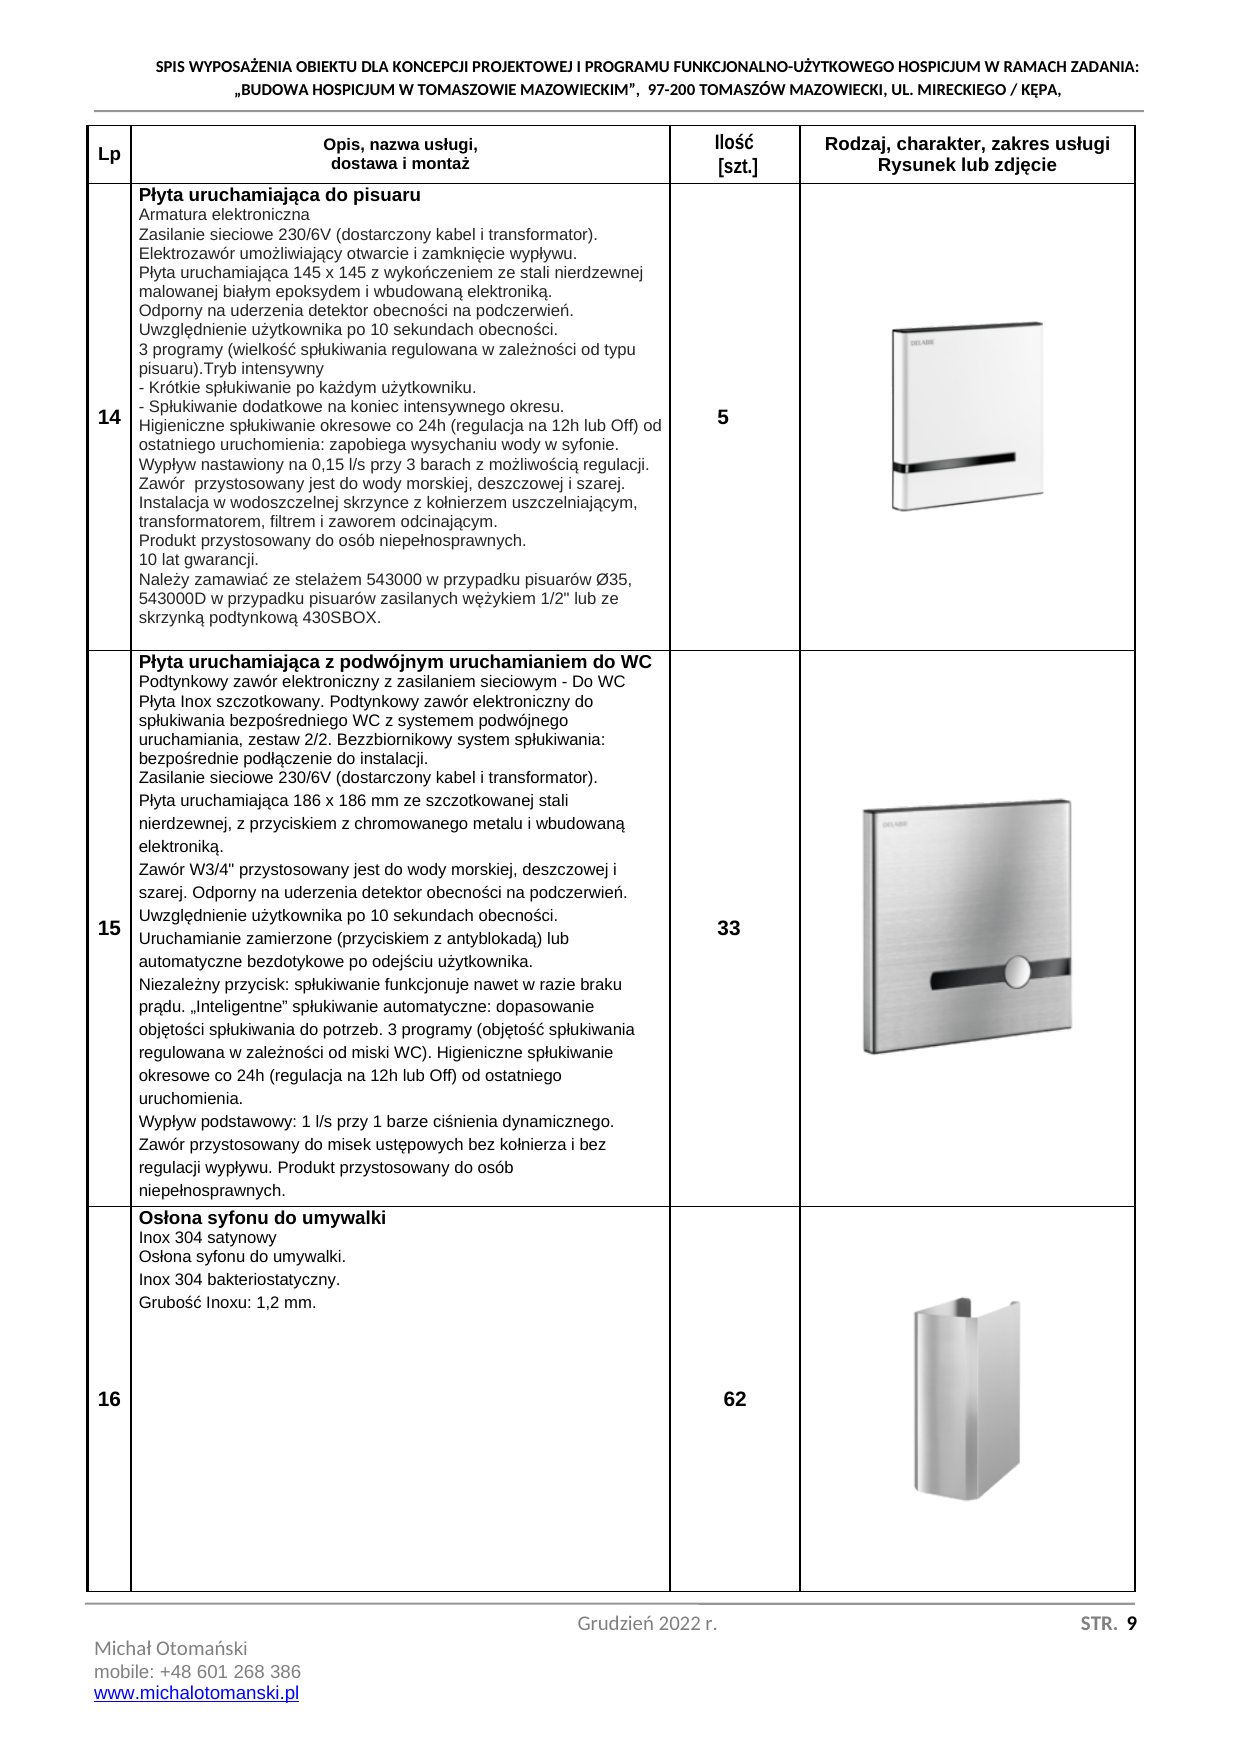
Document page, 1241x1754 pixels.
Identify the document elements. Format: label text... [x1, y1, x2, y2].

table_cell Płyta uruchamiająca z podwójnym uruchamianiem do WC Podtynkowy zawór elektroniczny z zasilaniem sieciowym - Do WC Płyta Inox szczotkowany. Podtynkowy zawór elektroniczny do spłukiwania bezpośredniego WC z systemem podwójnego uruchamiania, zestaw 2/2. Bezzbiornikowy system spłukiwania: bezpośrednie podłączenie do instalacji. Zasilanie sieciowe 230/6V (dostarczony kabel i transformator). Płyta uruchamiająca 186 x 186 mm ze szczotkowanej stali nierdzewnej, z przyciskiem z chromowanego metalu i wbudowaną elektroniką. Zawór W3/4" przystosowany jest do wody morskiej, deszczowej i szarej. Odporny na uderzenia detektor obecności na podczerwień. Uwzględnienie użytkownika po 10 sekundach obecności. Uruchamianie zamierzone (przyciskiem z antyblokadą) lub automatyczne bezdotykowe po odejściu użytkownika. Niezależny przycisk: spłukiwanie funkcjonuje nawet w razie braku prądu. „Inteligentne” spłukiwanie automatyczne: dopasowanie objętości spłukiwania do potrzeb. 3 programy (objętość spłukiwania regulowana w zależności od miski WC). Higieniczne spłukiwanie okresowe co 24h (regulacja na 12h lub Off) od ostatniego uruchomienia. Wypływ podstawowy: 1 l/s przy 1 barze ciśnienia dynamicznego. Zawór przystosowany do misek ustępowych bez kołnierza i bez regulacji wypływu. Produkt przystosowany do osób niepełnosprawnych. [132, 651, 669, 1206]
table_cell 33 [671, 651, 799, 1206]
picture [856, 1288, 1078, 1510]
table_cell Osłona syfonu do umywalki Inox 304 satynowy Osłona syfonu do umywalki. Inox 304 bakteriostatyczny. Grubość Inoxu: 1,2 mm. [132, 1207, 669, 1591]
table_cell [801, 651, 1134, 1206]
picture [858, 307, 1077, 526]
table_cell 62 [671, 1207, 799, 1591]
table_cell 16 [89, 1207, 130, 1591]
table_cell 5 [671, 184, 799, 650]
table_cell 15 [89, 651, 130, 1206]
table_cell [801, 184, 1134, 650]
table_cell Rodzaj, charakter, zakres usługi Rysunek lub zdjęcie [801, 126, 1134, 182]
picture [831, 792, 1104, 1064]
table_cell Lp [89, 126, 130, 182]
table_cell [801, 1207, 1134, 1591]
table_cell 14 [89, 184, 130, 650]
table_cell Opis, nazwa usługi, dostawa i montaż [132, 126, 669, 182]
table_cell Płyta uruchamiająca do pisuaru Armatura elektroniczna Zasilanie sieciowe 230/6V (dostarczony kabel i transformator). Elektrozawór umożliwiający otwarcie i zamknięcie wypływu. Płyta uruchamiająca 145 x 145 z wykończeniem ze stali nierdzewnej malowanej białym epoksydem i wbudowaną elektroniką. Odporny na uderzenia detektor obecności na podczerwień. Uwzględnienie użytkownika po 10 sekundach obecności. 3 programy (wielkość spłukiwania regulowana w zależności od typu pisuaru).Tryb intensywny - Krótkie spłukiwanie po każdym użytkowniku. - Spłukiwanie dodatkowe na koniec intensywnego okresu. Higieniczne spłukiwanie okresowe co 24h (regulacja na 12h lub Off) od ostatniego uruchomienia: zapobiega wysychaniu wody w syfonie. Wypływ nastawiony na 0,15 l/s przy 3 barach z możliwością regulacji. Zawór przystosowany jest do wody morskiej, deszczowej i szarej. Instalacja w wodoszczelnej skrzynce z kołnierzem uszczelniającym, transformatorem, filtrem i zaworem odcinającym. Produkt przystosowany do osób niepełnosprawnych. 10 lat gwarancji. Należy zamawiać ze stelażem 543000 w przypadku pisuarów Ø35, 543000D w przypadku pisuarów zasilanych wężykiem 1/2" lub ze skrzynką podtynkową 430SBOX. [132, 184, 669, 650]
table_cell Ilość [szt.] [671, 126, 799, 182]
